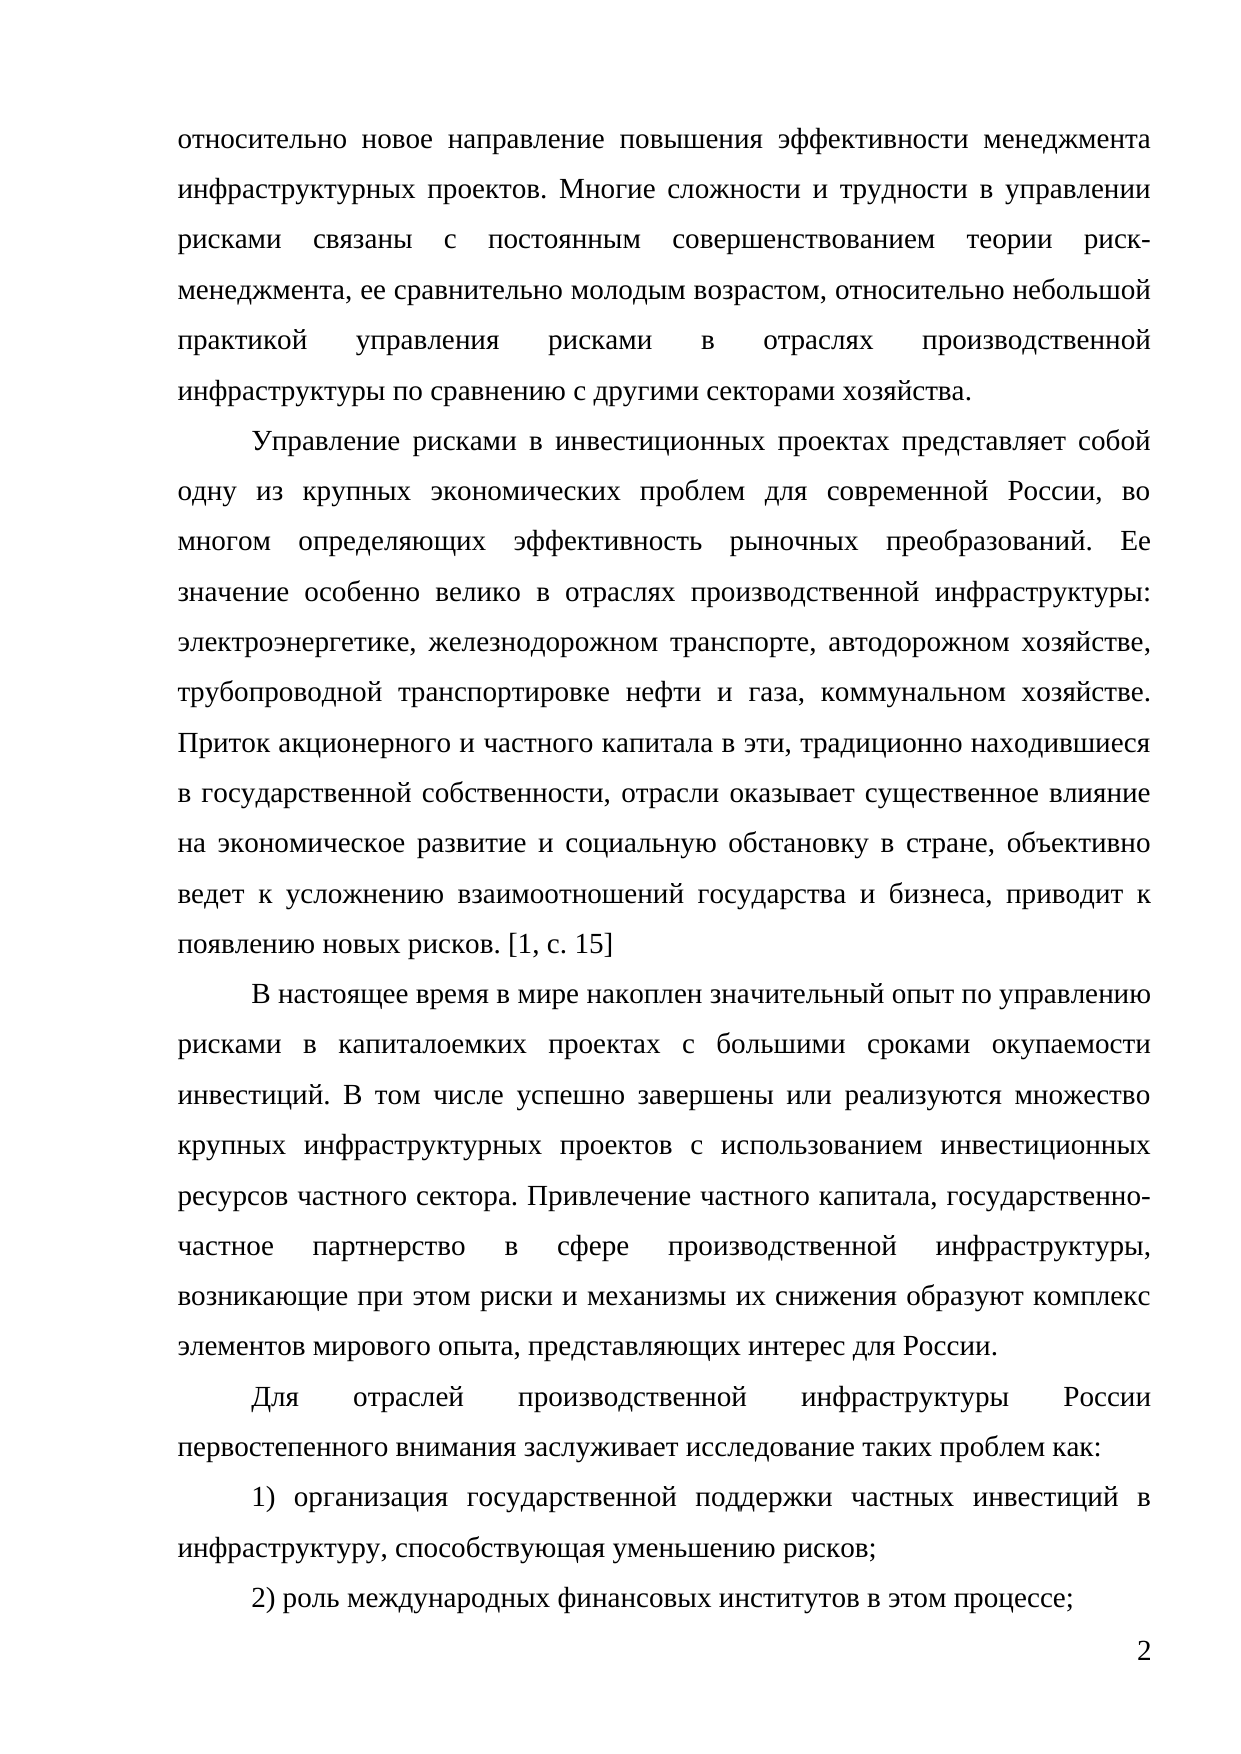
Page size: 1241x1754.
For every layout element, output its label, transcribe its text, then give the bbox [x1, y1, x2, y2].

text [177, 121, 1152, 406]
text Для отраслей производственной инфраструктуры России первостепенного внимания заслуживает исследование таких проблем как: [177, 1379, 1152, 1463]
text 1) организация государственной поддержки частных инвестиций в инфраструктуру, способствующая уменьшению рисков; [177, 1479, 1152, 1563]
text Управление рисками в инвестиционных проектах представляет собой одну из крупных экономических проблем для современной России, во многом определяющих эффективность рыночных преобразований. Ее значение особенно велико в отраслях производственной инфраструктуры: электроэнергетике, железнодорожном транспорте, автодорожном хозяйстве, трубопроводной транспортировке нефти и газа, коммунальном хозяйстве. Приток акционерного и частного капитала в эти, традиционно находившиеся в государственной собственности, отрасли оказывает существенное влияние на экономическое развитие и социальную обстановку в стране, объективно ведет к усложнению взаимоотношений государства и бизнеса, приводит к появлению новых рисков. [1, с. 15] [177, 423, 1152, 959]
text 2) роль международных финансовых институтов в этом процессе; [177, 1580, 1152, 1614]
text В настоящее время в мире накоплен значительный опыт по управлению рисками в капиталоемких проектах с большими сроками окупаемости инвестиций. В том числе успешно завершены или реализуются множество крупных инфраструктурных проектов с использованием инвестиционных ресурсов частного сектора. Привлечение частного капитала, государственно-частное партнерство в сфере производственной инфраструктуры, возникающие при этом риски и механизмы их снижения образуют комплекс элементов мирового опыта, представляющих интерес для России. [177, 976, 1152, 1362]
